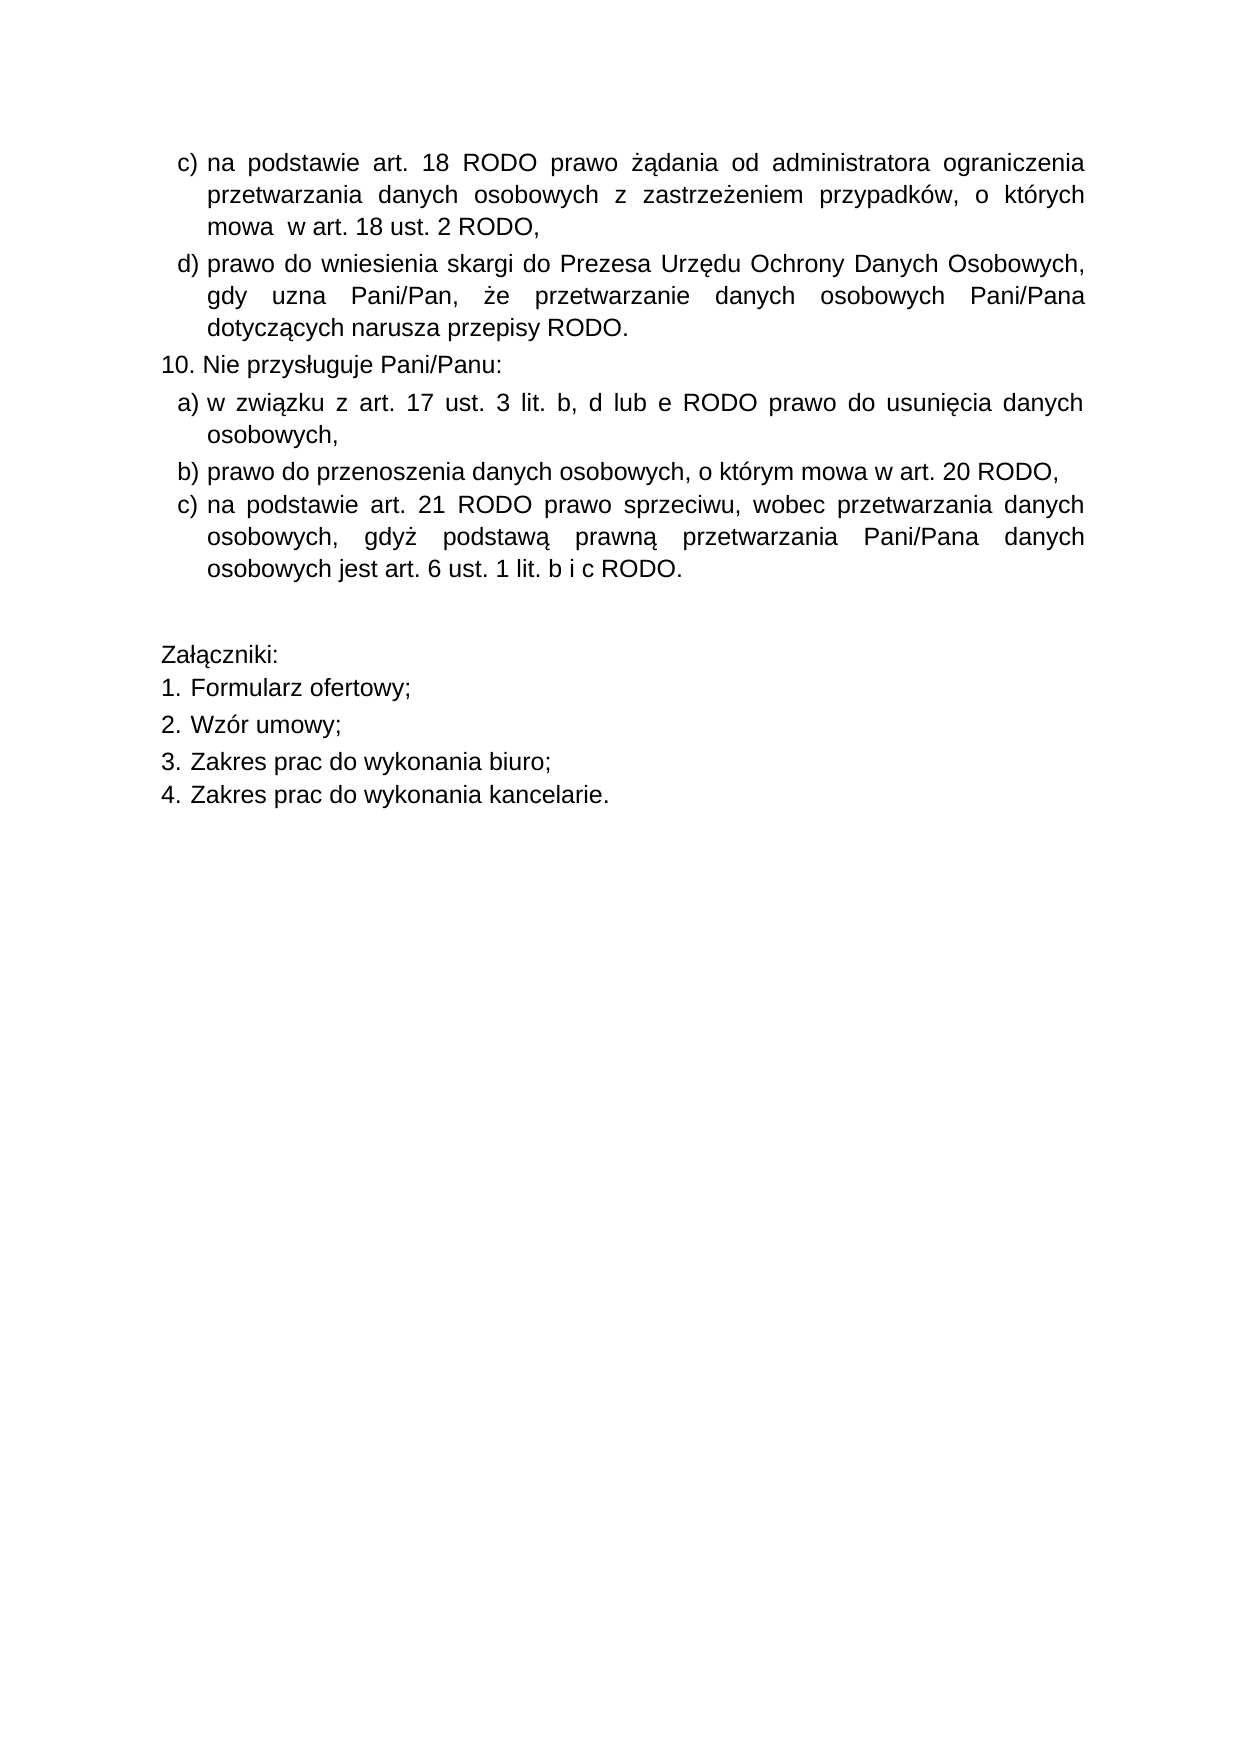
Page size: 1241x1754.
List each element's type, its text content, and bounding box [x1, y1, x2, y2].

list Zakres prac do wykonania kancelarie. [161, 780, 1086, 809]
list Formularz ofertowy; [161, 673, 1086, 701]
text 10. Nie przysługuje Pani/Panu: [161, 351, 1086, 379]
list prawo do przenoszenia danych osobowych, o którym mowa w art. 20 RODO, [177, 457, 1086, 486]
list na podstawie art. 21 RODO prawo sprzeciwu, wobec przetwarzania danych osobowych, gdyż podstawą prawną przetwarzania Pani/Pana danych osobowych jest art. 6 ust. 1 lit. b i c RODO. [177, 490, 1086, 583]
list Zakres prac do wykonania biuro; [161, 747, 1086, 776]
text Załączniki: [161, 639, 1086, 668]
list na podstawie art. 18 RODO prawo żądania od administratora ograniczenia przetwarzania danych osobowych z zastrzeżeniem przypadków, o których mowa w art. 18 ust. 2 RODO, [177, 148, 1086, 241]
list w związku z art. 17 ust. 3 lit. b, d lub e RODO prawo do usunięcia danych osobowych, [177, 388, 1086, 448]
list Wzór umowy; [161, 710, 1086, 738]
list prawo do wniesienia skargi do Prezesa Urzędu Ochrony Danych Osobowych, gdy uzna Pani/Pan, że przetwarzanie danych osobowych Pani/Pana dotyczących narusza przepisy RODO. [177, 249, 1086, 342]
